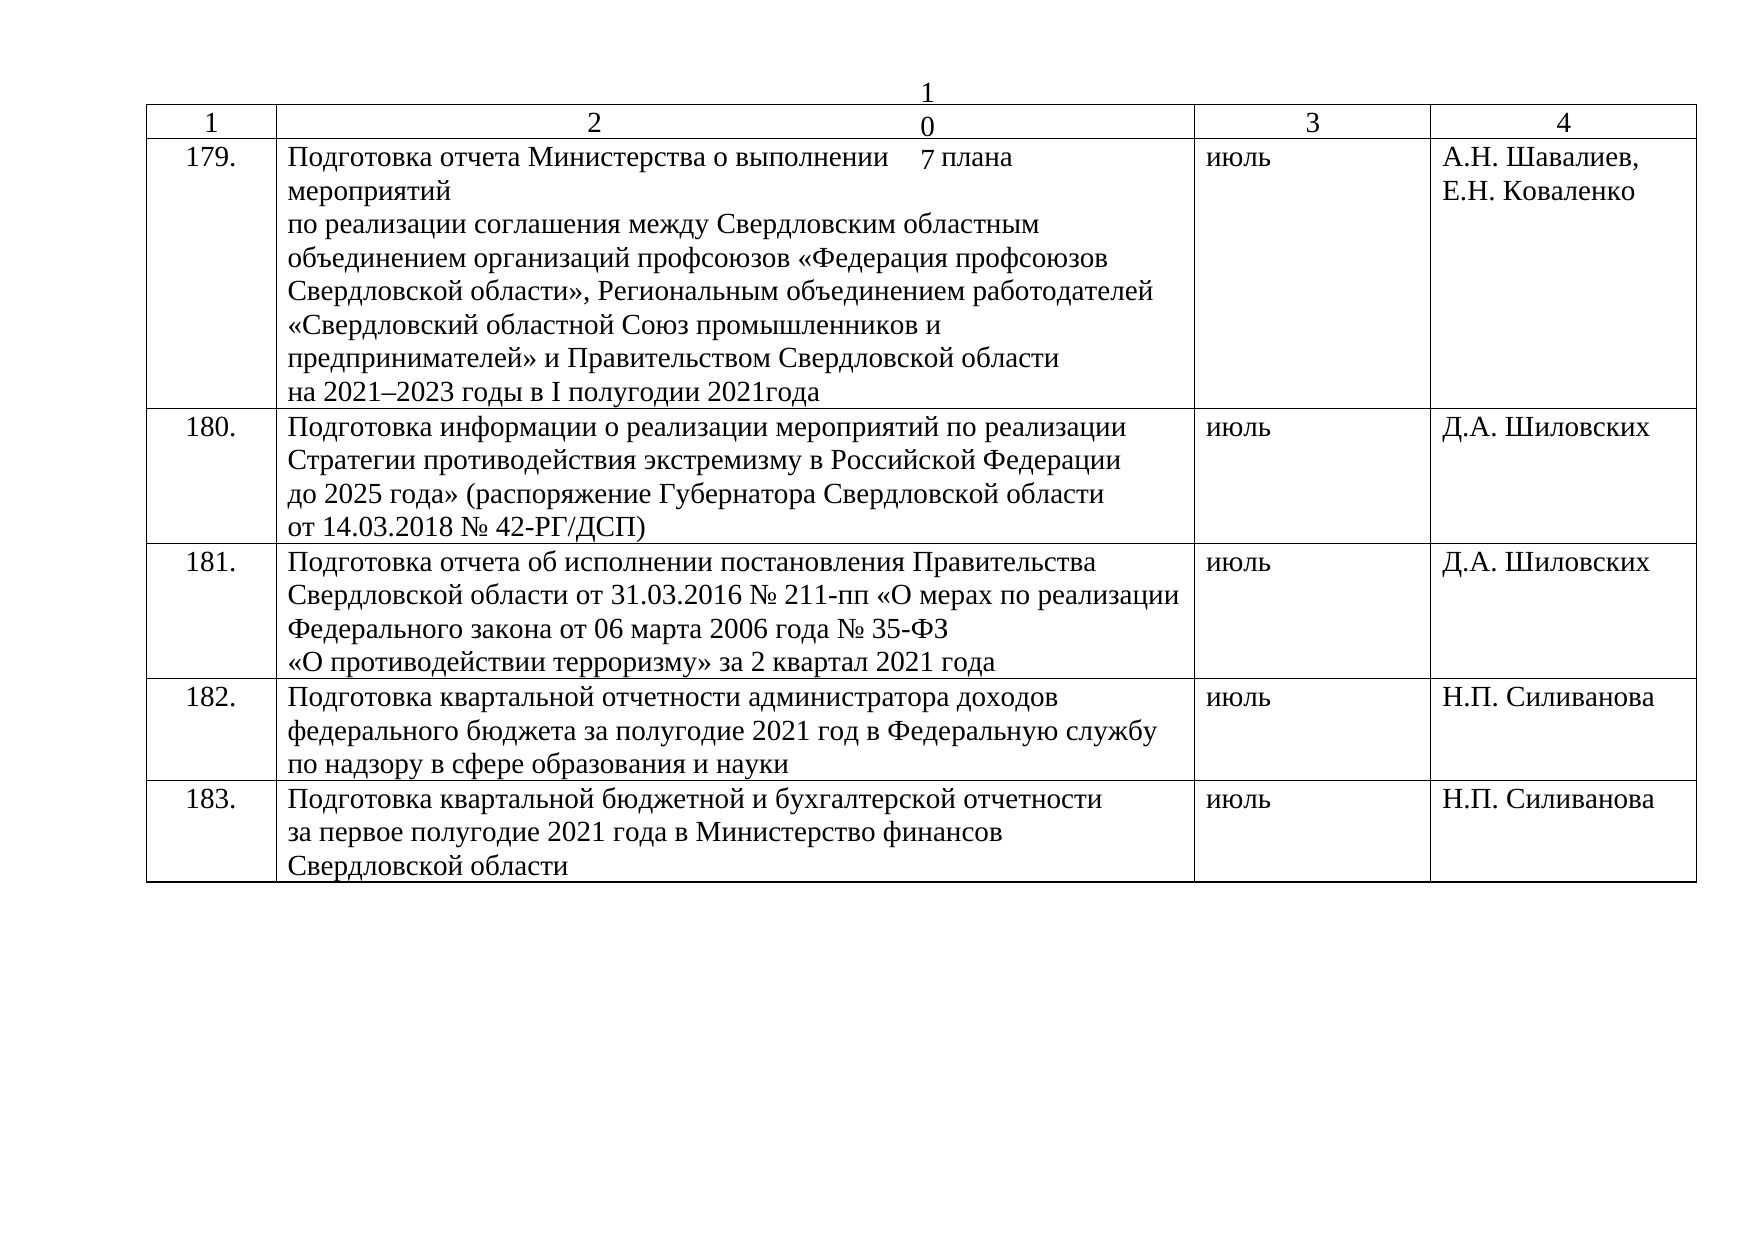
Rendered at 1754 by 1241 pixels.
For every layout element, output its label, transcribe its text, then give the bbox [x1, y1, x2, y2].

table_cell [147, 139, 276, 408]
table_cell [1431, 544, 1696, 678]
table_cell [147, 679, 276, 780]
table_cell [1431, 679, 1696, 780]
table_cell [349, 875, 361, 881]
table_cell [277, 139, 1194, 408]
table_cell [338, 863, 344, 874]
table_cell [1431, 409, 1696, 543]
table_header 4 [1431, 105, 1696, 138]
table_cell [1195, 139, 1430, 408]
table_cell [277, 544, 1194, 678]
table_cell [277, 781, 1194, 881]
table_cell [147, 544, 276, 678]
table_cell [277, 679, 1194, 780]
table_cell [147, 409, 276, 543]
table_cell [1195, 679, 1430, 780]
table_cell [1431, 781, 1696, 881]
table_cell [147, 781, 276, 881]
table_header 1 [147, 105, 276, 138]
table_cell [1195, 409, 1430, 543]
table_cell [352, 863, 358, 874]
table_header 3 [1195, 105, 1430, 138]
table_header 2 [277, 105, 1194, 138]
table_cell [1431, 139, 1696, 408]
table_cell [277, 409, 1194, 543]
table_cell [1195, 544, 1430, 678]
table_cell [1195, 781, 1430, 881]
